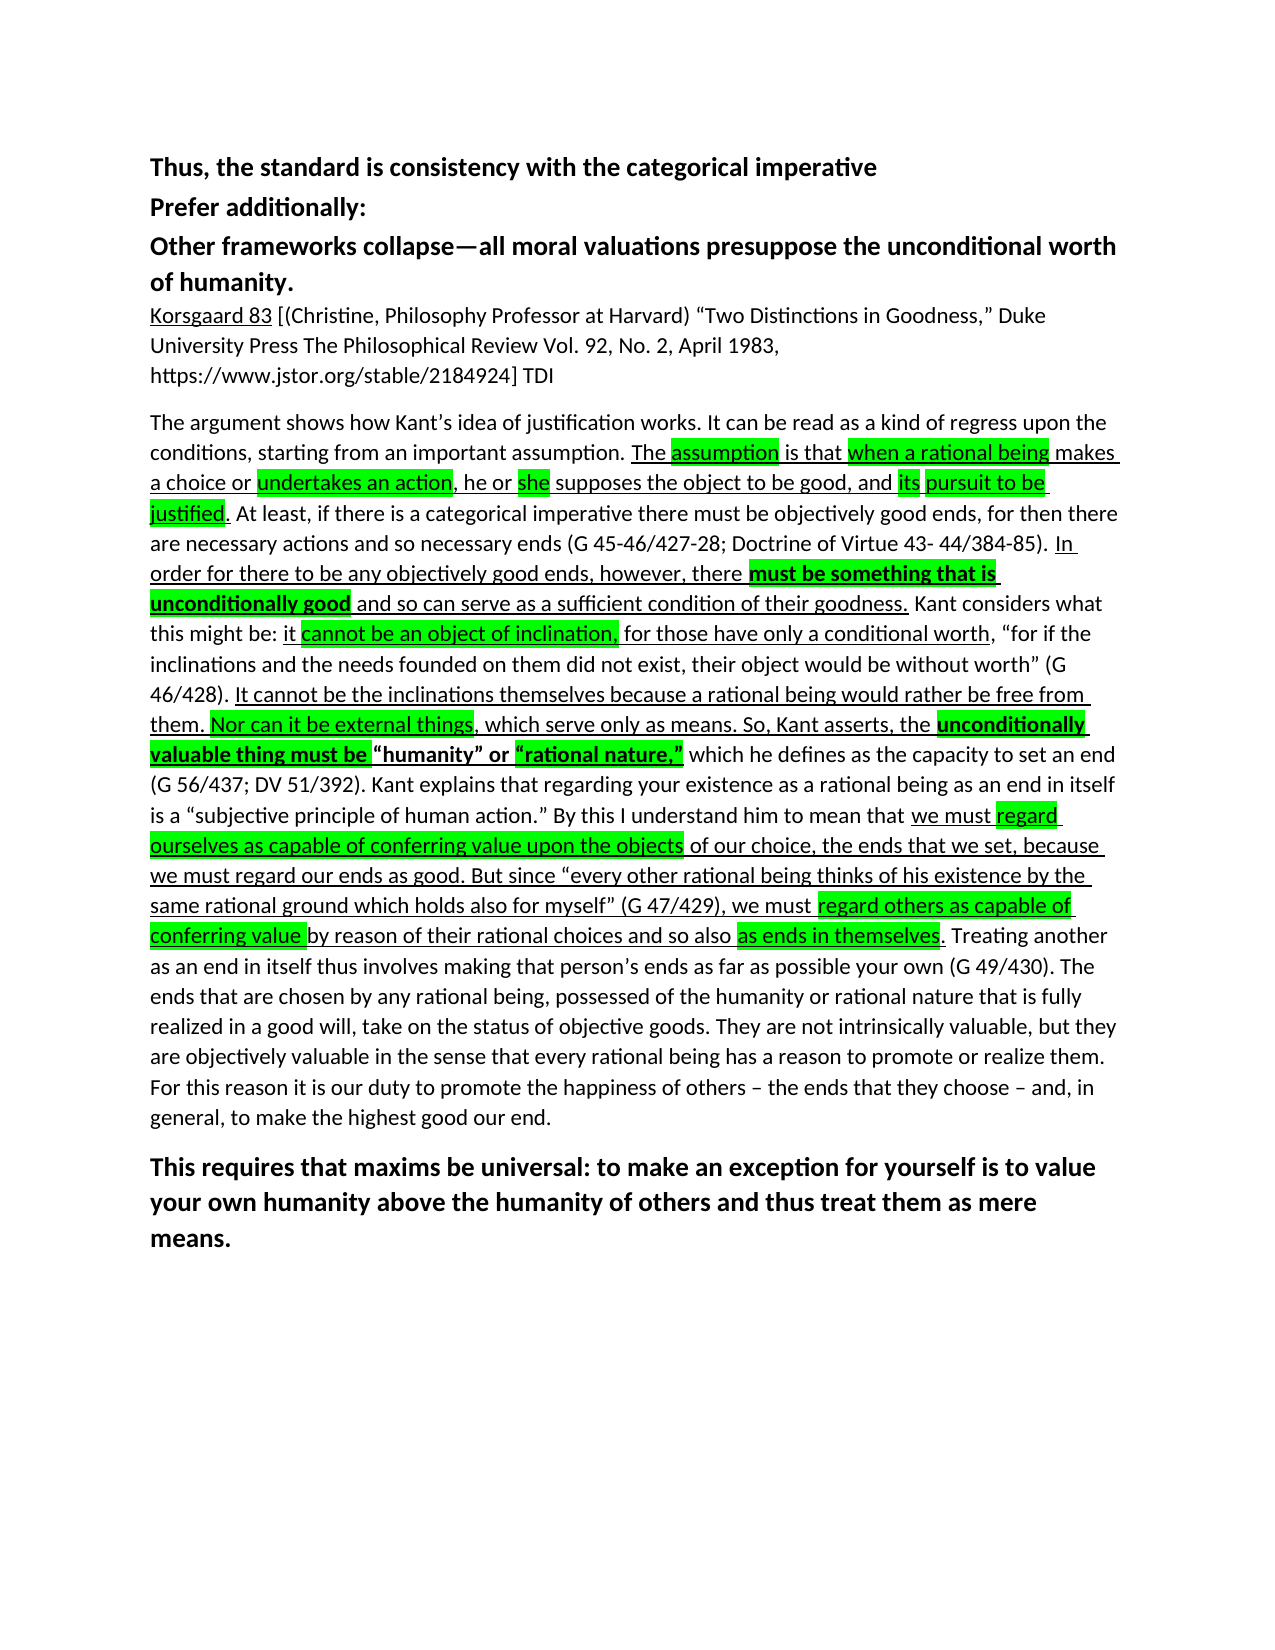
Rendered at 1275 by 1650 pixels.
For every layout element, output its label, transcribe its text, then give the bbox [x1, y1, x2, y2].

text The argument shows how Kant’s idea of justification works. It can be read as a kind of regress upon the conditions, starting from an important assumption. The assumption is that when a rational being makes a choice or undertakes an action, he or she supposes the object to be good, and its pursuit to be justified. At least, if there is a categorical imperative there must be objectively good ends, for then there are necessary actions and so necessary ends (G 45-46/427-28; Doctrine of Virtue 43- 44/384-85). In order for there to be any objectively good ends, however, there must be something that is unconditionally good and so can serve as a sufficient condition of their goodness. Kant considers what this might be: it cannot be an object of inclination, for those have only a conditional worth, “for if the inclinations and the needs founded on them did not exist, their object would be without worth” (G 46/428). It cannot be the inclinations themselves because a rational being would rather be free from them. Nor can it be external things, which serve only as means. So, Kant asserts, the unconditionally valuable thing must be “humanity” or “rational nature,” which he defines as the capacity to set an end (G 56/437; DV 51/392). Kant explains that regarding your existence as a rational being as an end in itself is a “subjective principle of human action.” By this I understand him to mean that we must regard ourselves as capable of conferring value upon the objects of our choice, the ends that we set, because we must regard our ends as good. But since “every other rational being thinks of his existence by the same rational ground which holds also for myself” (G 47/429), we must regard others as capable of conferring value by reason of their rational choices and so also as ends in themselves. Treating another as an end in itself thus involves making that person’s ends as far as possible your own (G 49/430). The ends that are chosen by any rational being, possessed of the humanity or rational nature that is fully realized in a good will, take on the status of objective goods. They are not intrinsically valuable, but they are objectively valuable in the sense that every rational being has a reason to promote or realize them. For this reason it is our duty to promote the happiness of others – the ends that they choose – and, in general, to make the highest good our end. [150, 408, 1125, 1131]
subtitle This requires that maxims be universal: to make an exception for yourself is to value your own humanity above the humanity of others and thus treat them as mere means. [150, 1150, 1125, 1254]
subtitle Other frameworks collapse—all moral valuations presuppose the unconditional worth of humanity. [150, 229, 1125, 298]
subtitle Thus, the standard is consistency with the categorical imperative [150, 150, 1125, 183]
text Korsgaard 83 [(Christine, Philosophy Professor at Harvard) “Two Distinctions in Goodness,” Duke University Press The Philosophical Review Vol. 92, No. 2, April 1983, https://www.jstor.org/stable/2184924] TDI [150, 301, 1125, 389]
subtitle Prefer additionally: [150, 190, 1125, 223]
